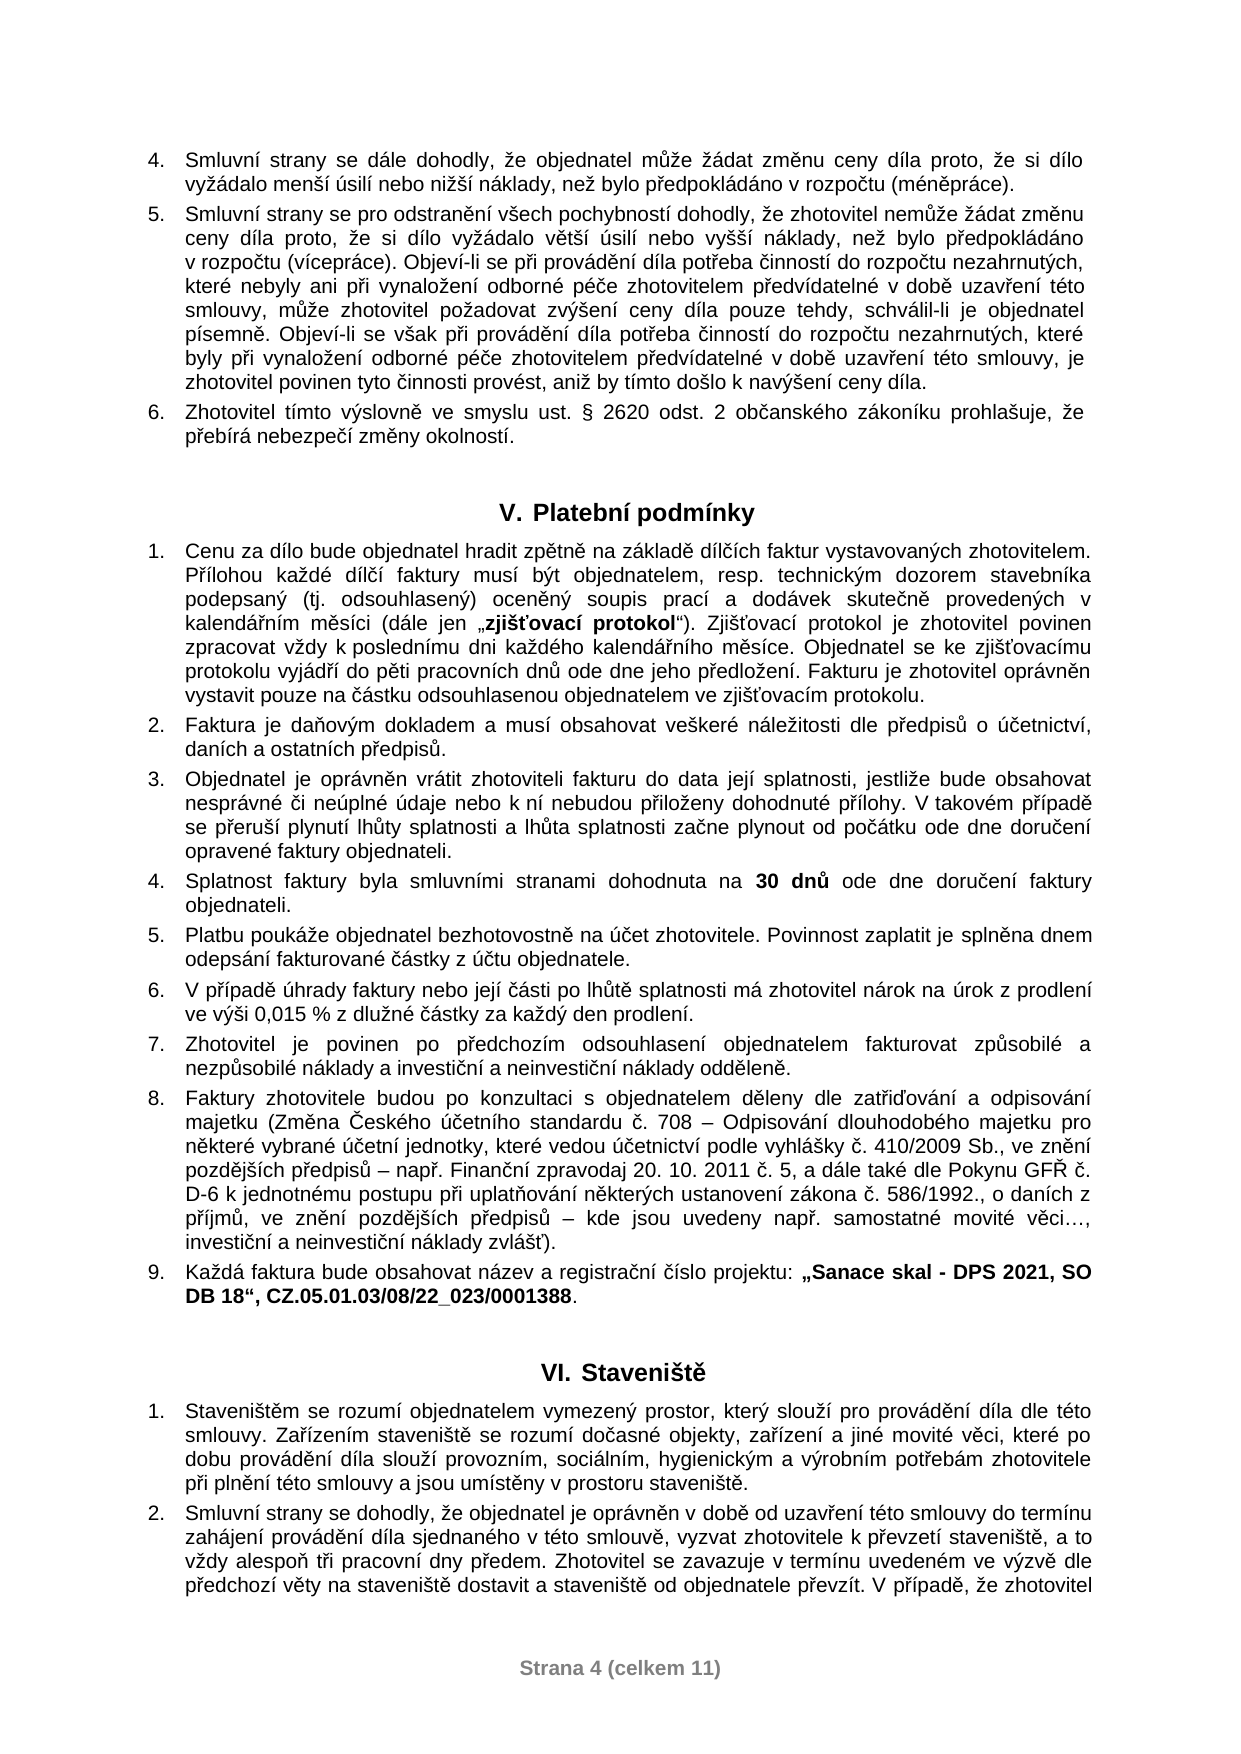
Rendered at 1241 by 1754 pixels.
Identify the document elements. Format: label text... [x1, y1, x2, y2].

list Faktura je daňovým dokladem a musí obsahovat veškeré náležitosti dle předpisů o účetnictví, daních a ostatních předpisů. [148, 713, 1092, 761]
list Zhotovitel tímto výslovně ve smyslu ust. § 2620 odst. 2 občanského zákoníku prohlašuje, že přebírá nebezpečí změny okolností. [148, 400, 1085, 448]
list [148, 1501, 1092, 1597]
list Cenu za dílo bude objednatel hradit zpětně na základě dílčích faktur vystavovaných zhotovitelem. Přílohou každé dílčí faktury musí být objednatelem, resp. technickým dozorem stavebníka podepsaný (tj. odsouhlasený) oceněný soupis prací a dodávek skutečně provedených v kalendářním měsíci (dále jen „zjišťovací protokol“). Zjišťovací protokol je zhotovitel povinen zpracovat vždy k poslednímu dni každého kalendářního měsíce. Objednatel se ke zjišťovacímu protokolu vyjádří do pěti pracovních dnů ode dne jeho předložení. Fakturu je zhotovitel oprávněn vystavit pouze na částku odsouhlasenou objednatelem ve zjišťovacím protokolu. [148, 539, 1092, 707]
list Smluvní strany se pro odstranění všech pochybností dohodly, že zhotovitel nemůže žádat změnu ceny díla proto, že si dílo vyžádalo větší úsilí nebo vyšší náklady, než bylo předpokládáno v rozpočtu (vícepráce). Objeví-li se při provádění díla potřeba činností do rozpočtu nezahrnutých, které nebyly ani při vynaložení odborné péče zhotovitelem předvídatelné v době uzavření této smlouvy, může zhotovitel požadovat zvýšení ceny díla pouze tehdy, schválil-li je objednatel písemně. Objeví-li se však při provádění díla potřeba činností do rozpočtu nezahrnutých, které byly při vynaložení odborné péče zhotovitelem předvídatelné v době uzavření této smlouvy, je zhotovitel povinen tyto činnosti provést, aniž by tímto došlo k navýšení ceny díla. [148, 202, 1085, 393]
list Platbu poukáže objednatel bezhotovostně na účet zhotovitele. Povinnost zaplatit je splněna dnem odepsání fakturované částky z účtu objednatele. [148, 923, 1092, 971]
list Každá faktura bude obsahovat název a registrační číslo projektu: „Sanace skal - DPS 2021, SO DB 18“, CZ.05.01.03/08/22_023/0001388. [148, 1260, 1092, 1308]
list Objednatel je oprávněn vrátit zhotoviteli fakturu do data její splatnosti, jestliže bude obsahovat nesprávné či neúplné údaje nebo k ní nebudou přiloženy dohodnuté přílohy. V takovém případě se přeruší plynutí lhůty splatnosti a lhůta splatnosti začne plynout od počátku ode dne doručení opravené faktury objednateli. [148, 767, 1092, 863]
list Platební podmínky [185, 498, 1092, 526]
list Zhotovitel je povinen po předchozím odsouhlasení objednatelem fakturovat způsobilé a nezpůsobilé náklady a investiční a neinvestiční náklady odděleně. [148, 1032, 1092, 1079]
list V případě úhrady faktury nebo její části po lhůtě splatnosti má zhotovitel nárok na úrok z prodlení ve výši 0,015 % z dlužné částky za každý den prodlení. [148, 977, 1092, 1025]
list Splatnost faktury byla smluvními stranami dohodnuta na 30 dnů ode dne doručení faktury objednateli. [148, 869, 1092, 917]
list Staveniště [185, 1358, 1092, 1386]
list Staveništěm se rozumí objednatelem vymezený prostor, který slouží pro provádění díla dle této smlouvy. Zařízením staveniště se rozumí dočasné objekty, zařízení a jiné movité věci, které po dobu provádění díla slouží provozním, sociálním, hygienickým a výrobním potřebám zhotovitele při plnění této smlouvy a jsou umístěny v prostoru staveniště. [148, 1399, 1092, 1495]
list Smluvní strany se dále dohodly, že objednatel může žádat změnu ceny díla proto, že si dílo vyžádalo menší úsilí nebo nižší náklady, než bylo předpokládáno v rozpočtu (méněpráce). [148, 148, 1085, 196]
list Faktury zhotovitele budou po konzultaci s objednatelem děleny dle zatřiďování a odpisování majetku (Změna Českého účetního standardu č. 708 – Odpisování dlouhodobého majetku pro některé vybrané účetní jednotky, které vedou účetnictví podle vyhlášky č. 410/2009 Sb., ve znění pozdějších předpisů – např. Finanční zpravodaj 20. 10. 2011 č. 5, a dále také dle Pokynu GFŘ č. D-6 k jednotnému postupu při uplatňování některých ustanovení zákona č. 586/1992., o daních z příjmů, ve znění pozdějších předpisů – kde jsou uvedeny např. samostatné movité věci…, investiční a neinvestiční náklady zvlášť). [148, 1086, 1092, 1253]
